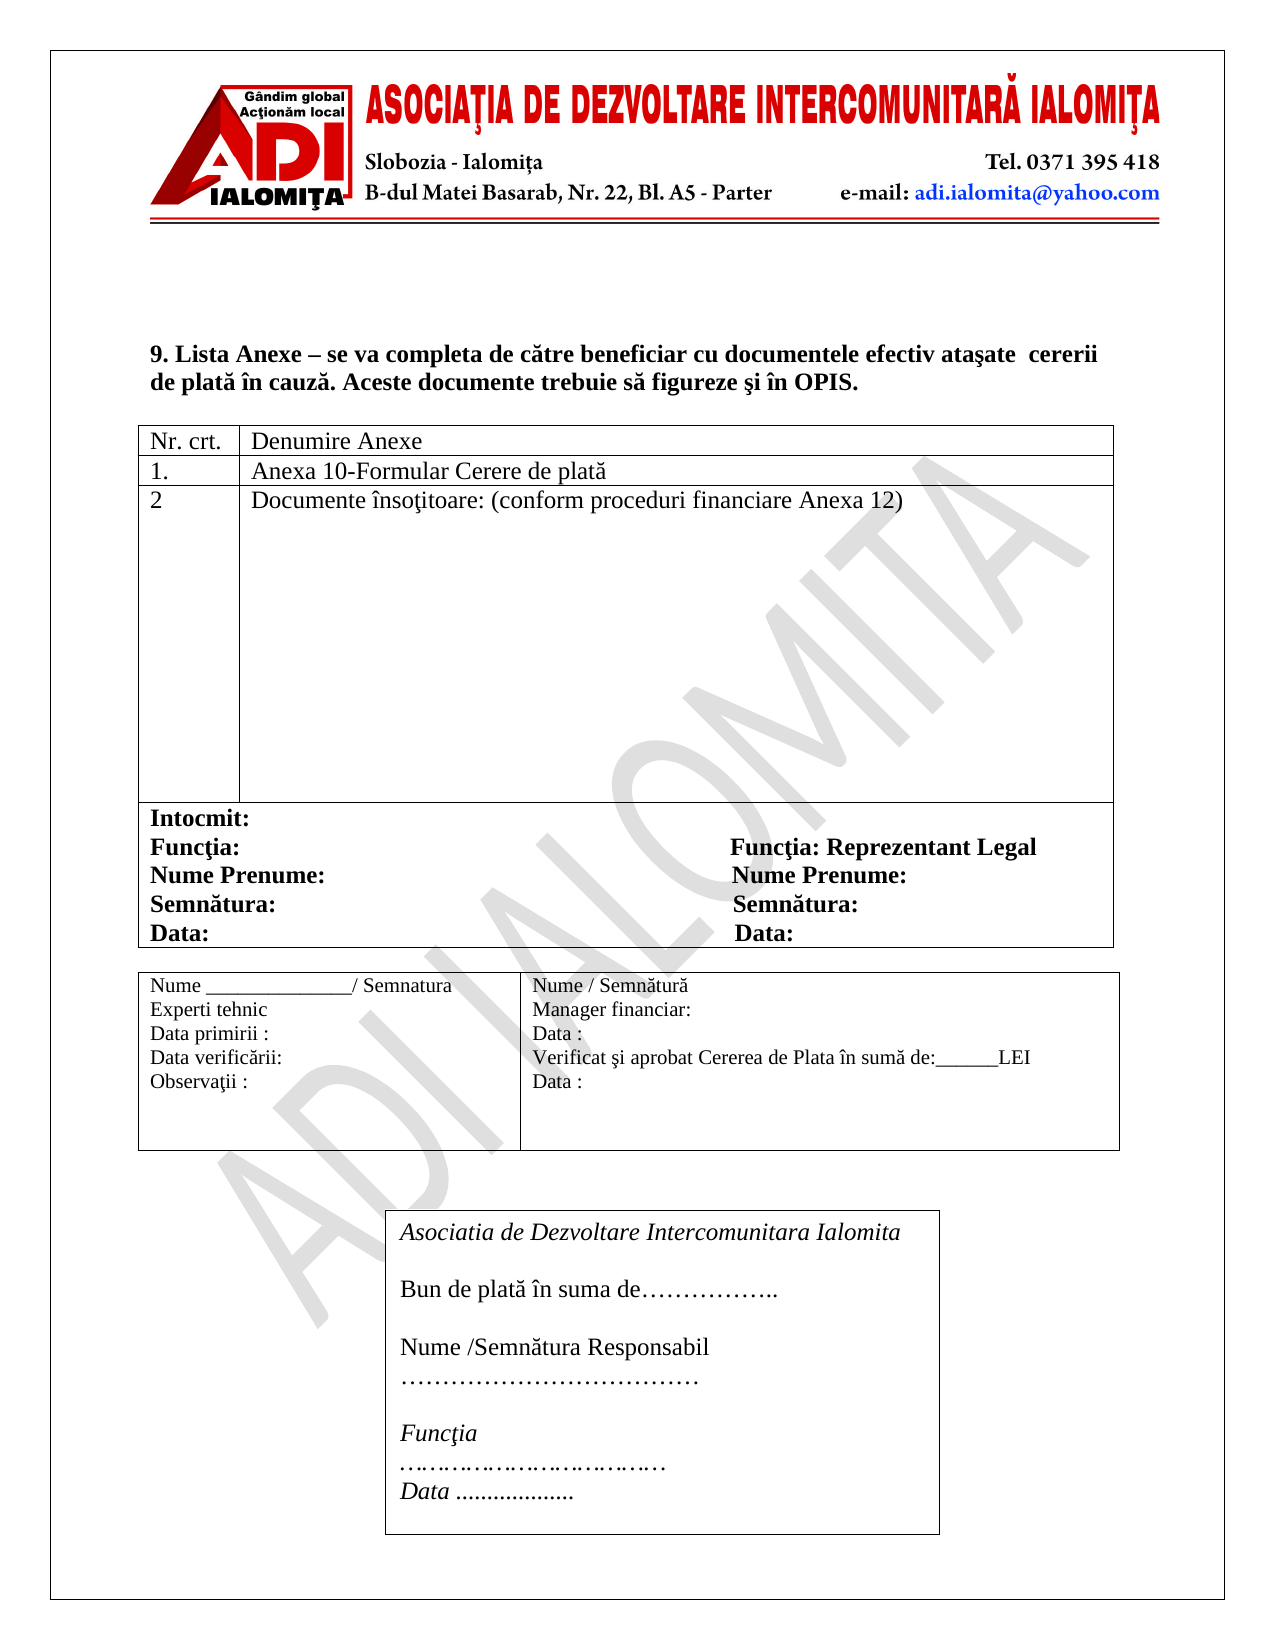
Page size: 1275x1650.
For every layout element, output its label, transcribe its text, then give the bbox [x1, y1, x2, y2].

table_header Denumire Anexe [240, 426, 1113, 455]
table_header Nume ______________/ Semnatura Experti tehnic Data primirii : Data verificării: Observaţii : [139, 973, 520, 1150]
table_header Nr. crt. [139, 426, 239, 455]
text 9. Lista Anexe – se va completa de către beneficiar cu documentele efectiv ataşate cererii de plată în cauză. Aceste documente trebuie să figureze şi în OPIS. [150, 339, 1125, 396]
picture [150, 73, 1160, 224]
table_header Nume / Semnătură Manager financiar: Data : Verificat şi aprobat Cererea de Plata în sumă de:______LEI Data : [521, 973, 1119, 1150]
table_cell Intocmit: Funcţia: Funcţia: Reprezentant Legal Nume Prenume: Nume Prenume: Semnătura: Semnătura: Data: Data: [139, 803, 1113, 947]
table_cell Documente însoţitoare: (conform proceduri financiare Anexa 12) [240, 486, 1113, 802]
table_cell 1. [139, 456, 239, 484]
table_cell 2 [139, 486, 239, 802]
table_cell Anexa 10-Formular Cerere de plată [240, 456, 1113, 484]
